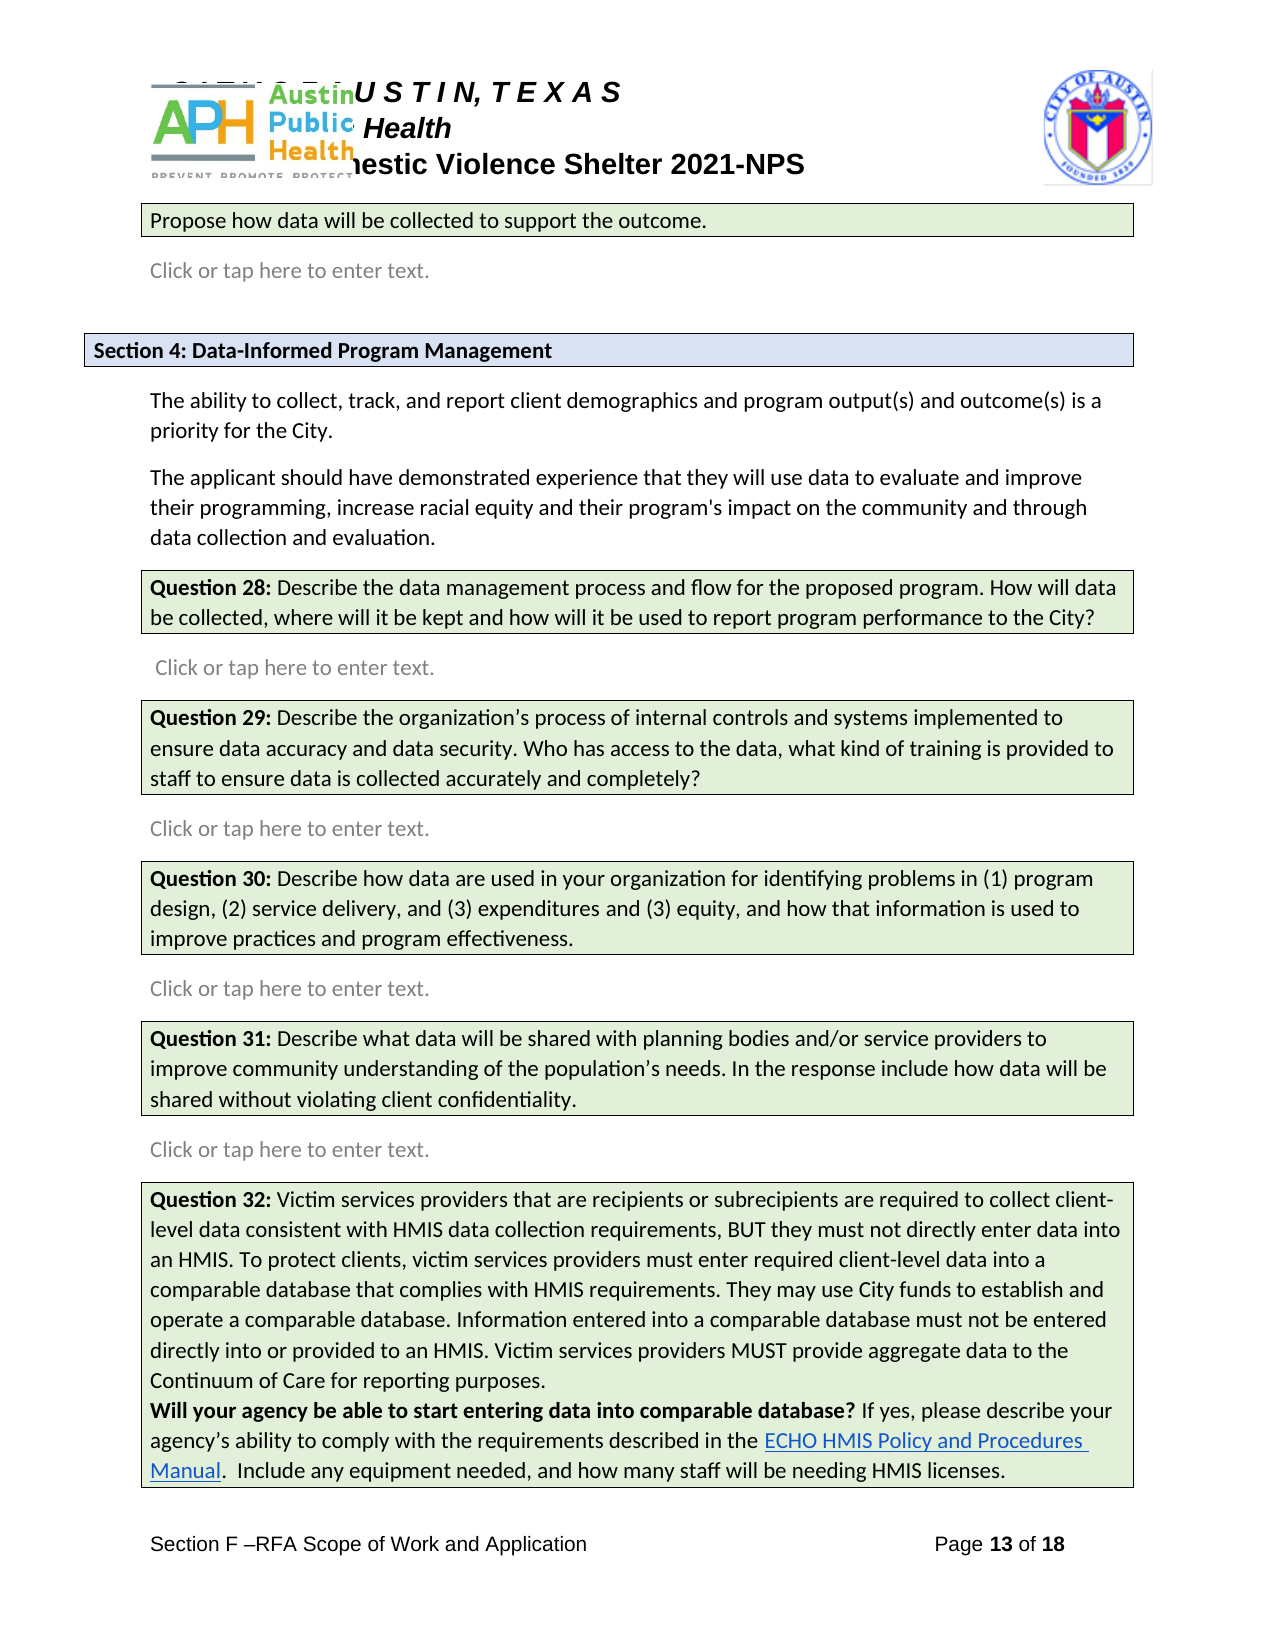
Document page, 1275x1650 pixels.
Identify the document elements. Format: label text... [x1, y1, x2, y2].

text The ability to collect, track, and report client demographics and program output(s) and outcome(s) is a priority for the City. [150, 386, 1125, 444]
text Question 30: Describe how data are used in your organization for identifying problems in (1) program design, (2) service delivery, and (3) expenditures and (3) equity, and how that information is used to improve practices and program effectiveness. [142, 862, 1133, 954]
text Question 31: Describe what data will be shared with planning bodies and/or service providers to improve community understanding of the population’s needs. In the response include how data will be shared without violating client confidentiality. [142, 1022, 1133, 1115]
picture [150, 83, 353, 178]
text Question 29: Describe the organization’s process of internal controls and systems implemented to ensure data accuracy and data security. Who has access to the data, what kind of training is provided to staff to ensure data is collected accurately and completely? [142, 701, 1133, 794]
text Section 4: Data-Informed Program Management [85, 334, 1133, 366]
text Question 28: Describe the data management process and flow for the proposed program. How will data be collected, where will it be kept and how will it be used to report program performance to the City? [142, 571, 1133, 633]
text The applicant should have demonstrated experience that they will use data to evaluate and improve their programming, increase racial equity and their program's impact on the community and through data collection and evaluation. [150, 463, 1125, 551]
picture [1043, 70, 1154, 187]
list Will your agency be able to start entering data into comparable database? If yes, please describe your agency’s ability to comply with the requirements described in the ECHO HMIS Policy and Procedures Manual. Include any equipment needed, and how many staff will be needing HMIS licenses. [142, 1393, 1133, 1487]
text Propose how data will be collected to support the outcome. [142, 204, 1133, 236]
list Question 32: Victim services providers that are recipients or subrecipients are required to collect client-level data consistent with HMIS data collection requirements, BUT they must not directly enter data into an HMIS. To protect clients, victim services providers must enter required client-level data into a comparable database that complies with HMIS requirements. They may use City funds to establish and operate a comparable database. Information entered into a comparable database must not be entered directly into or provided to an HMIS. Victim services providers MUST provide aggregate data to the Continuum of Care for reporting purposes. [142, 1183, 1133, 1393]
